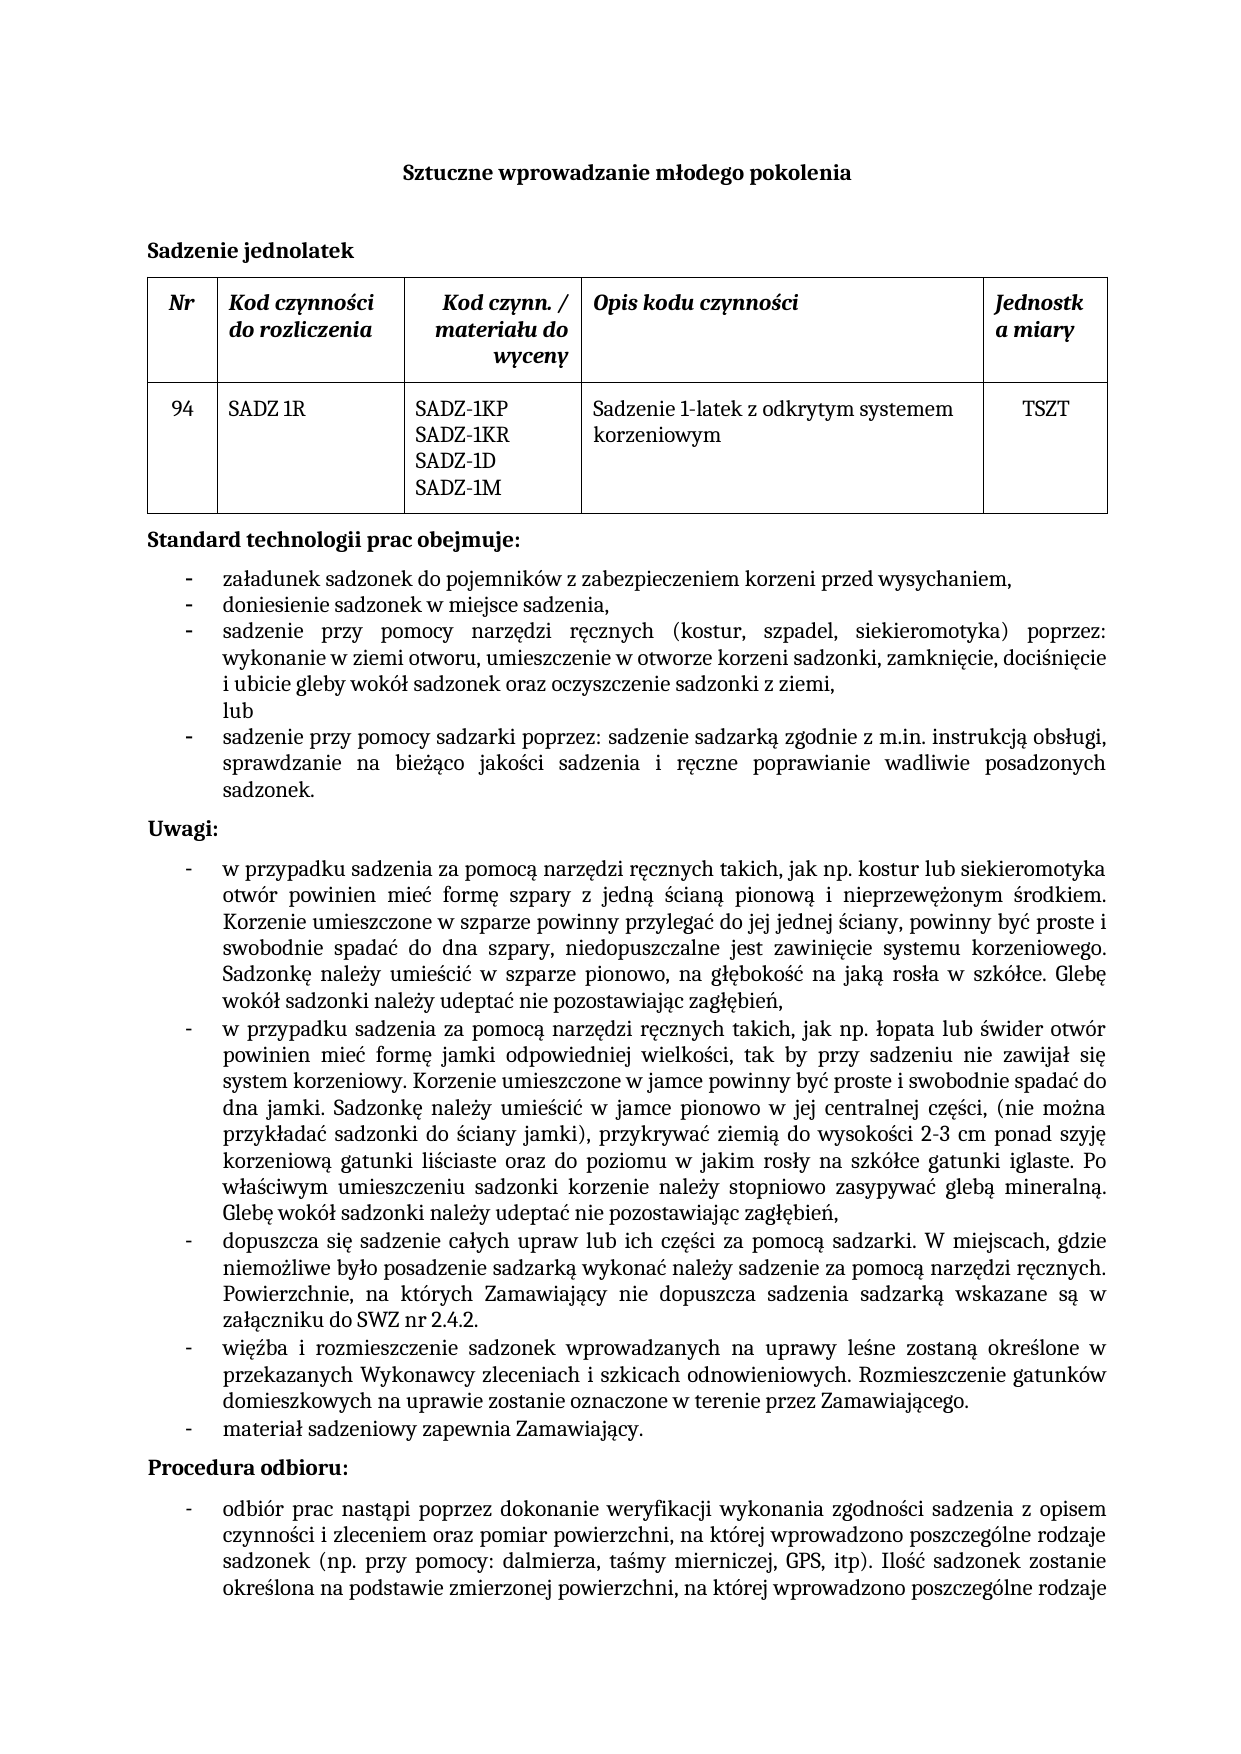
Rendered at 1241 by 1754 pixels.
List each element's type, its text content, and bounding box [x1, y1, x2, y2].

text Sztuczne wprowadzanie młodego pokolenia [148, 160, 1107, 186]
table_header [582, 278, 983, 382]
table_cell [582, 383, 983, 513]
list materiał sadzeniowy zapewnia Zamawiający. [185, 1414, 1107, 1442]
list w przypadku sadzenia za pomocą narzędzi ręcznych takich, jak np. łopata lub świder otwór powinien mieć formę jamki odpowiedniej wielkości, tak by przy sadzeniu nie zawijał się system korzeniowy. Korzenie umieszczone w jamce powinny być proste i swobodnie spadać do dna jamki. Sadzonkę należy umieścić w jamce pionowo w jej centralnej części, (nie można przykładać sadzonki do ściany jamki), przykrywać ziemią do wysokości 2-3 cm ponad szyję korzeniową gatunki liściaste oraz do poziomu w jakim rosły na szkółce gatunki iglaste. Po właściwym umieszczeniu sadzonki korzenie należy stopniowo zasypywać glebą mineralną. Glebę wokół sadzonki należy udeptać nie pozostawiając zagłębień, [185, 1014, 1107, 1226]
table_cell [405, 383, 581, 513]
text Standard technologii prac obejmuje: [148, 527, 1107, 553]
text Sadzenie jednolatek [148, 238, 1107, 264]
list sadzenie przy pomocy sadzarki poprzez: sadzenie sadzarką zgodnie z m.in. instrukcją obsługi, sprawdzanie na bieżąco jakości sadzenia i ręczne poprawianie wadliwie posadzonych sadzonek. [185, 724, 1107, 803]
list doniesienie sadzonek w miejsce sadzenia, [185, 592, 1107, 618]
text Procedura odbioru: [148, 1455, 1107, 1481]
text Uwagi: [148, 815, 1107, 842]
list sadzenie przy pomocy narzędzi ręcznych (kostur, szpadel, siekieromotyka) poprzez: wykonanie w ziemi otworu, umieszczenie w otworze korzeni sadzonki, zamknięcie, dociśnięcie i ubicie gleby wokół sadzonek oraz oczyszczenie sadzonki z ziemi, [185, 618, 1107, 697]
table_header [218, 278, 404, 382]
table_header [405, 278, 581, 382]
list w przypadku sadzenia za pomocą narzędzi ręcznych takich, jak np. kostur lub siekieromotyka otwór powinien mieć formę szpary z jedną ścianą pionową i nieprzewężonym środkiem. Korzenie umieszczone w szparze powinny przylegać do jej jednej ściany, powinny być proste i swobodnie spadać do dna szpary, niedopuszczalne jest zawinięcie systemu korzeniowego. Sadzonkę należy umieścić w szparze pionowo, na głębokość na jaką rosła w szkółce. Glebę wokół sadzonki należy udeptać nie pozostawiając zagłębień, [185, 854, 1107, 1014]
list więźba i rozmieszczenie sadzonek wprowadzanych na uprawy leśne zostaną określone w przekazanych Wykonawcy zleceniach i szkicach odnowieniowych. Rozmieszczenie gatunków domieszkowych na uprawie zostanie oznaczone w terenie przez Zamawiającego. [185, 1333, 1107, 1414]
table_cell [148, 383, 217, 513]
list załadunek sadzonek do pojemników z zabezpieczeniem korzeni przed wysychaniem, [185, 566, 1107, 592]
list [185, 1494, 1107, 1601]
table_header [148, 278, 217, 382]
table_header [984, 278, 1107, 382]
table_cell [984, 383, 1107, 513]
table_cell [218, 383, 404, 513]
list dopuszcza się sadzenie całych upraw lub ich części za pomocą sadzarki. W miejscach, gdzie niemożliwe było posadzenie sadzarką wykonać należy sadzenie za pomocą narzędzi ręcznych. Powierzchnie, na których Zamawiający nie dopuszcza sadzenia sadzarką wskazane są w załączniku do SWZ nr 2.4.2. [185, 1226, 1107, 1333]
list lub [223, 697, 1107, 724]
